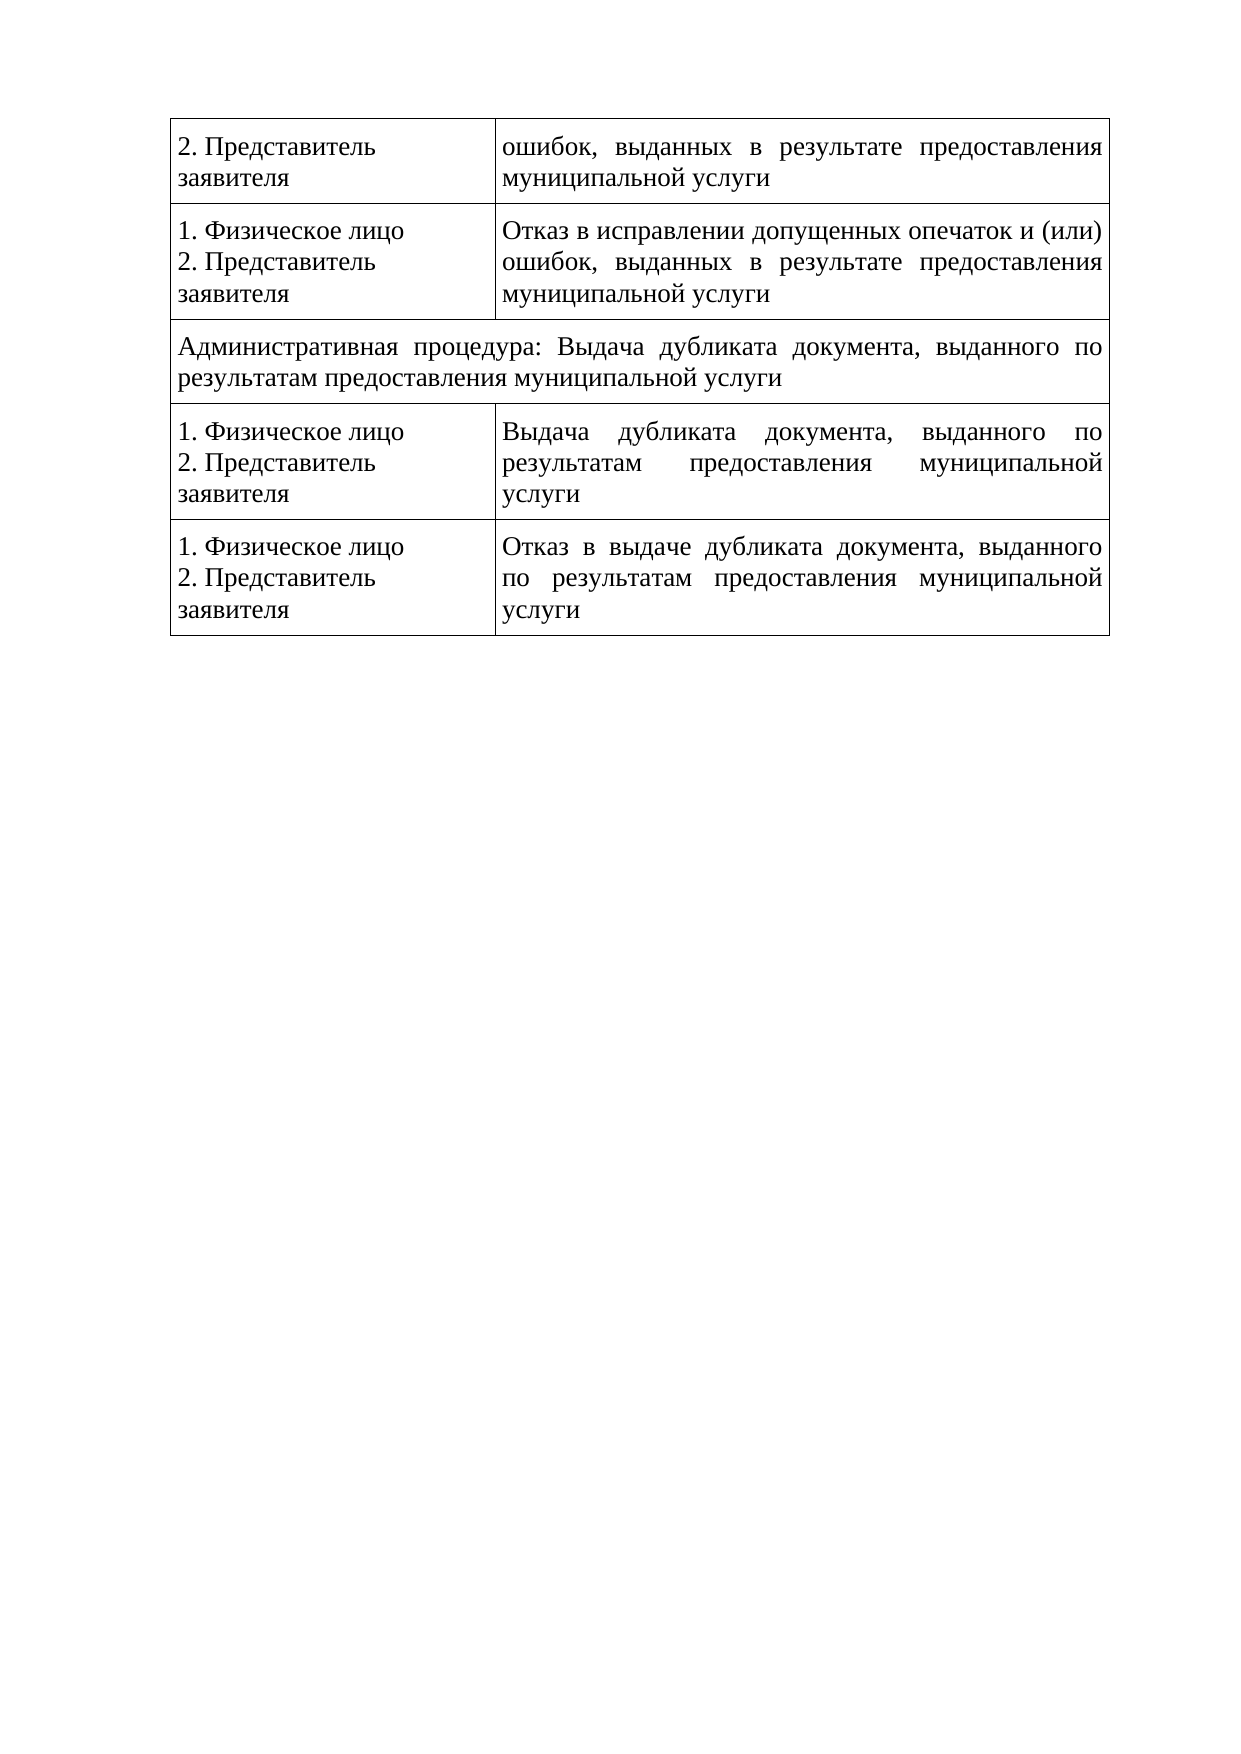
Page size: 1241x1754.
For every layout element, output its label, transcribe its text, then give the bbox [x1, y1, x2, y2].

table_cell 1. Физическое лицо 2. Представитель заявителя [171, 520, 495, 634]
table_cell Отказ в исправлении допущенных опечаток и (или) ошибок, выданных в результате предоставления муниципальной услуги [496, 204, 1109, 318]
table_cell Выдача дубликата документа, выданного по результатам предоставления муниципальной услуги [496, 404, 1109, 519]
table_cell Административная процедура: Выдача дубликата документа, выданного по результатам предоставления муниципальной услуги [171, 320, 1109, 403]
table_cell Отказ в выдаче дубликата документа, выданного по результатам предоставления муниципальной услуги [496, 520, 1109, 634]
table_cell 1. Физическое лицо 2. Представитель заявителя [171, 404, 495, 519]
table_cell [171, 119, 495, 203]
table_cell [496, 119, 1109, 203]
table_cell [171, 204, 495, 318]
